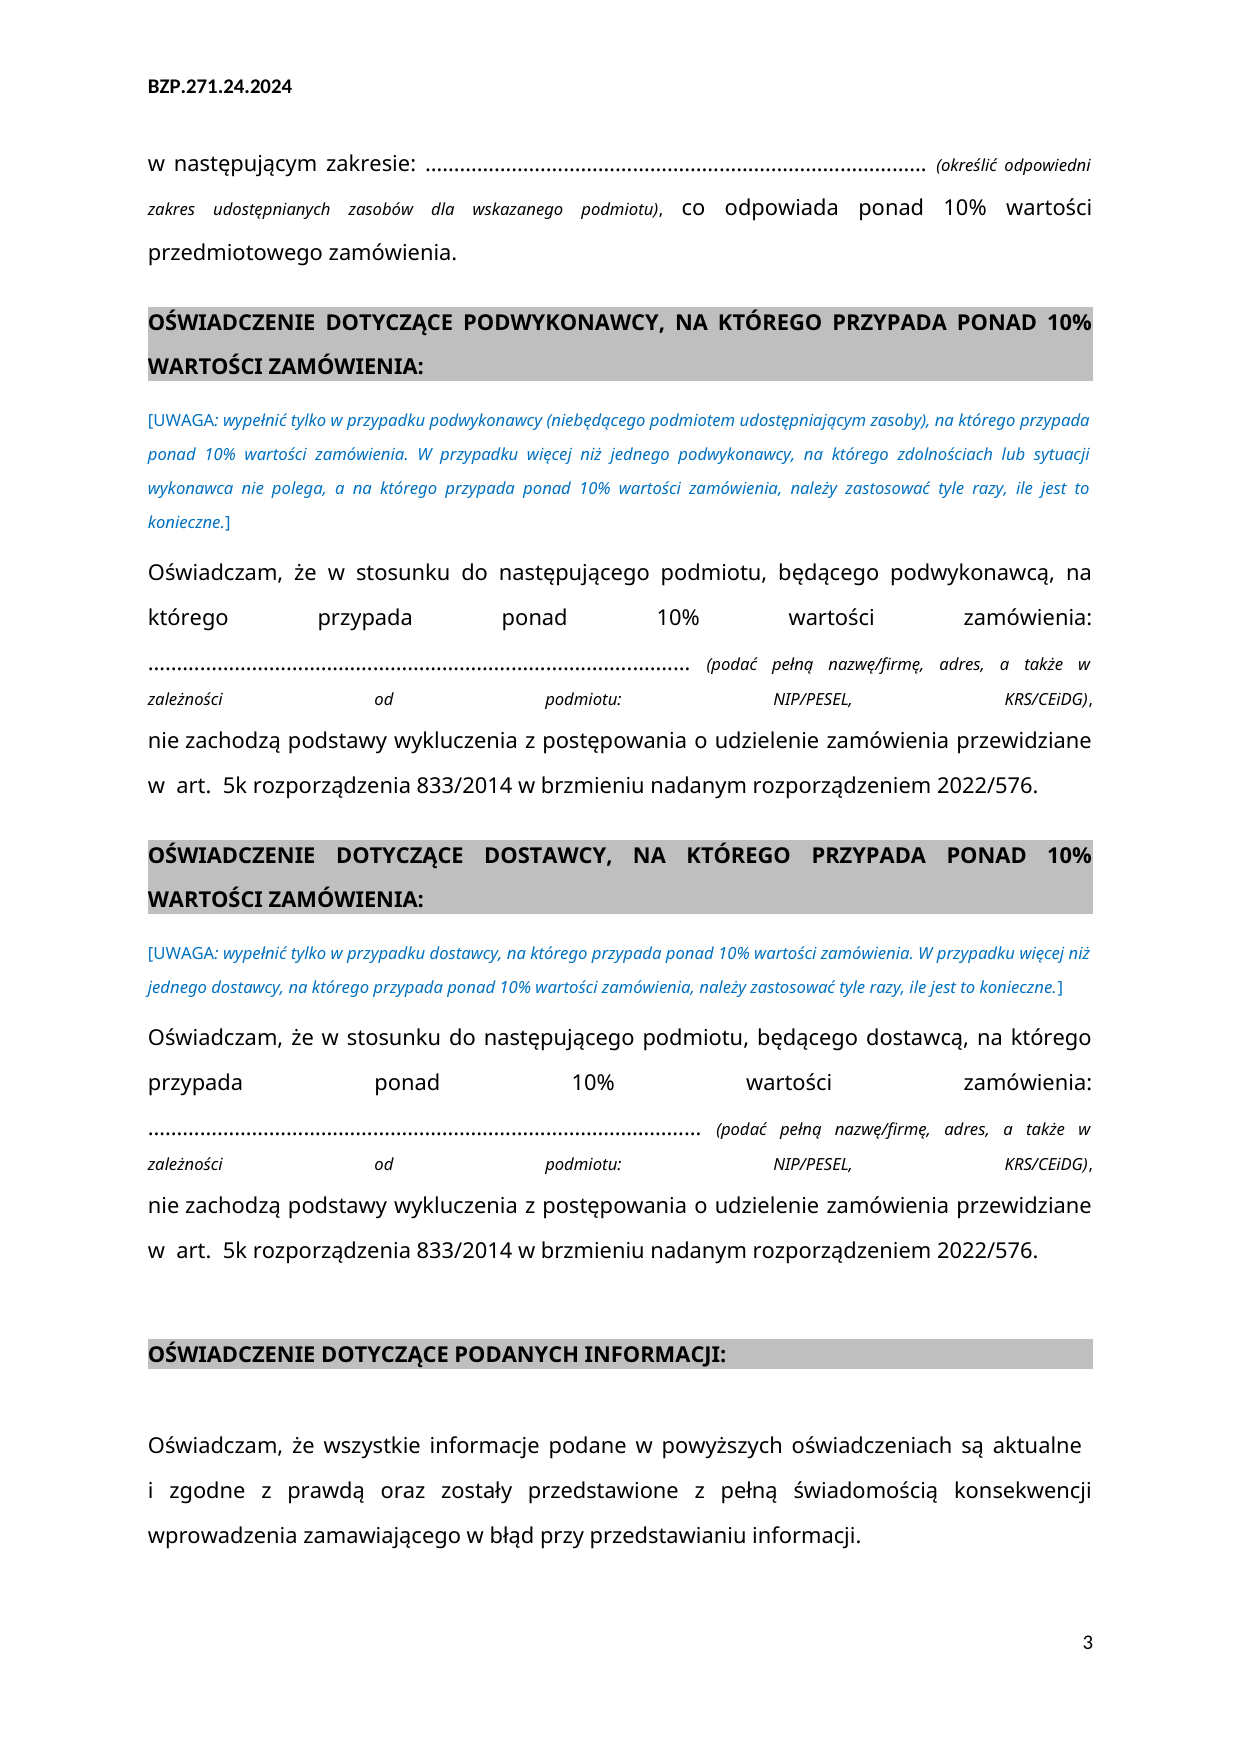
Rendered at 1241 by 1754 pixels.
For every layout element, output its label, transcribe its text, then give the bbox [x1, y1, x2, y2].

text OŚWIADCZENIE DOTYCZĄCE DOSTAWCY, NA KTÓREGO PRZYPADA PONAD 10% WARTOŚCI ZAMÓWIENIA: [148, 840, 1093, 914]
text [UWAGA: wypełnić tylko w przypadku podwykonawcy (niebędącego podmiotem udostępniającym zasoby), na którego przypada ponad 10% wartości zamówienia. W przypadku więcej niż jednego podwykonawcy, na którego zdolnościach lub sytuacji wykonawca nie polega, a na którego przypada ponad 10% wartości zamówienia, należy zastosować tyle razy, ile jest to konieczne.] [148, 408, 1093, 533]
text OŚWIADCZENIE DOTYCZĄCE PODANYCH INFORMACJI: [148, 1339, 1093, 1369]
text [UWAGA: wypełnić tylko w przypadku dostawcy, na którego przypada ponad 10% wartości zamówienia. W przypadku więcej niż jednego dostawcy, na którego przypada ponad 10% wartości zamówienia, należy zastosować tyle razy, ile jest to konieczne.] [148, 942, 1093, 998]
text Oświadczam, że w stosunku do następującego podmiotu, będącego podwykonawcą, na którego przypada ponad 10% wartości zamówienia: ……………………………………………………………….………..….…… (podać pełną nazwę/firmę, adres, a także w zależności od podmiotu: NIP/PESEL, KRS/CEiDG), nie zachodzą podstawy wykluczenia z postępowania o udzielenie zamówienia przewidziane w art. 5k rozporządzenia 833/2014 w brzmieniu nadanym rozporządzeniem 2022/576. [148, 557, 1093, 800]
text OŚWIADCZENIE DOTYCZĄCE PODWYKONAWCY, NA KTÓREGO PRZYPADA PONAD 10% WARTOŚCI ZAMÓWIENIA: [148, 307, 1093, 381]
text Oświadczam, że w stosunku do następującego podmiotu, będącego dostawcą, na którego przypada ponad 10% wartości zamówienia: …………………………………………………………………………………… (podać pełną nazwę/firmę, adres, a także w zależności od podmiotu: NIP/PESEL, KRS/CEiDG), nie zachodzą podstawy wykluczenia z postępowania o udzielenie zamówienia przewidziane w art. 5k rozporządzenia 833/2014 w brzmieniu nadanym rozporządzeniem 2022/576. [148, 1022, 1093, 1265]
text w następującym zakresie: …………………………………………………………………………… (określić odpowiedni zakres udostępnianych zasobów dla wskazanego podmiotu), co odpowiada ponad 10% wartości przedmiotowego zamówienia. [148, 148, 1093, 267]
text Oświadczam, że wszystkie informacje podane w powyższych oświadczeniach są aktualne i zgodne z prawdą oraz zostały przedstawione z pełną świadomością konsekwencji wprowadzenia zamawiającego w błąd przy przedstawianiu informacji. [148, 1430, 1093, 1549]
